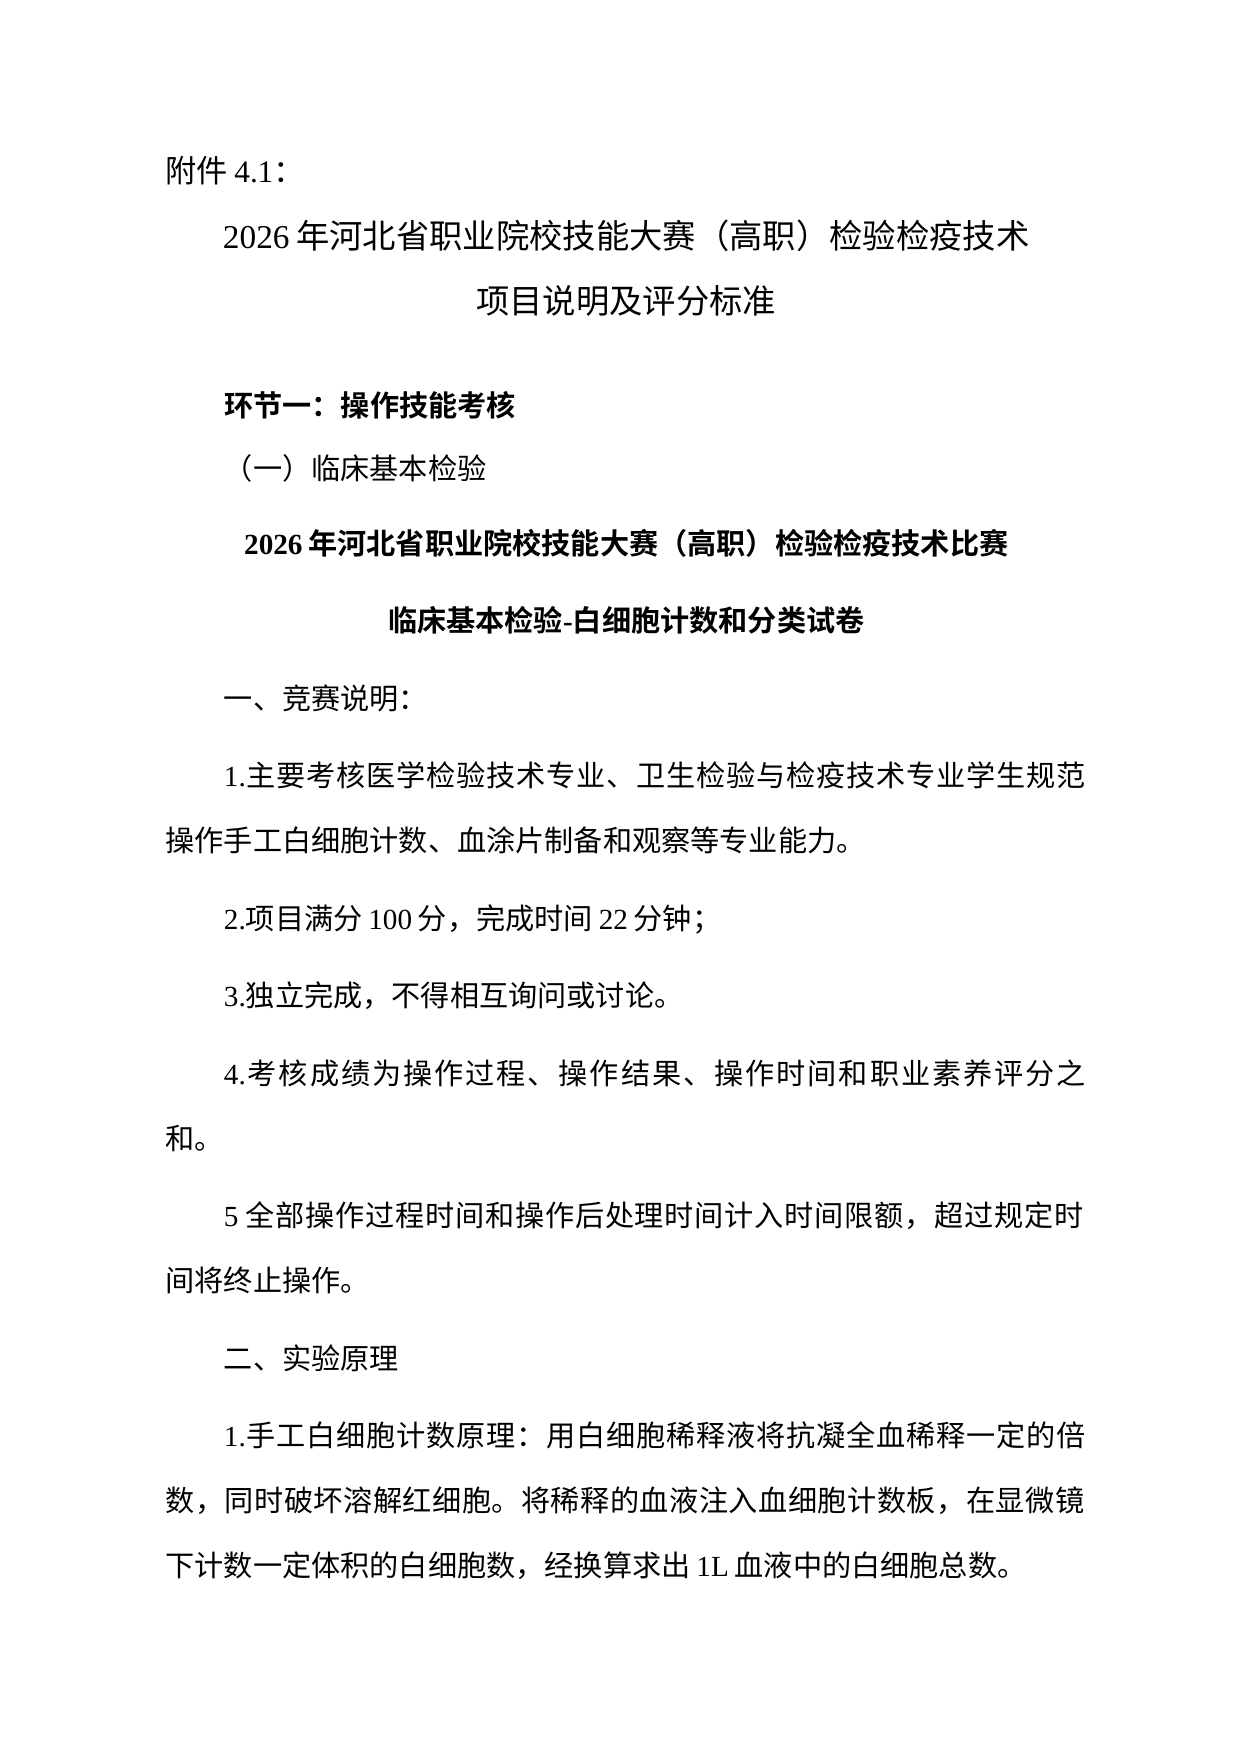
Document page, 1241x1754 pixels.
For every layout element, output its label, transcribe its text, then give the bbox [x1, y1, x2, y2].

text （一）临床基本检验 [165, 446, 1087, 488]
text 临床基本检验-白细胞计数和分类试卷 [165, 586, 1087, 651]
text 附件4.1： [165, 137, 1087, 202]
text 2026年河北省职业院校技能大赛（高职）检验检疫技术比赛 [165, 509, 1087, 574]
text 2026年河北省职业院校技能大赛（高职）检验检疫技术 [165, 202, 1087, 267]
text 环节一：操作技能考核 [165, 382, 1087, 424]
text 一、竞赛说明： [165, 664, 1087, 729]
text 1.手工白细胞计数原理：用白细胞稀释液将抗凝全血稀释一定的倍数，同时破坏溶解红细胞。将稀释的血液注入血细胞计数板，在显微镜下计数一定体积的白细胞数，经换算求出1L血液中的白细胞总数。 [165, 1401, 1087, 1596]
text 4.考核成绩为操作过程、操作结果、操作时间和职业素养评分之和。 [165, 1039, 1087, 1169]
text 2.项目满分100分，完成时间22分钟； [165, 884, 1087, 949]
text 3.独立完成，不得相互询问或讨论。 [165, 961, 1087, 1026]
text 项目说明及评分标准 [165, 267, 1087, 332]
text 5全部操作过程时间和操作后处理时间计入时间限额，超过规定时间将终止操作。 [165, 1181, 1087, 1311]
text 1.主要考核医学检验技术专业、卫生检验与检疫技术专业学生规范操作手工白细胞计数、血涂片制备和观察等专业能力。 [165, 741, 1087, 871]
text 二、实验原理 [165, 1324, 1087, 1389]
